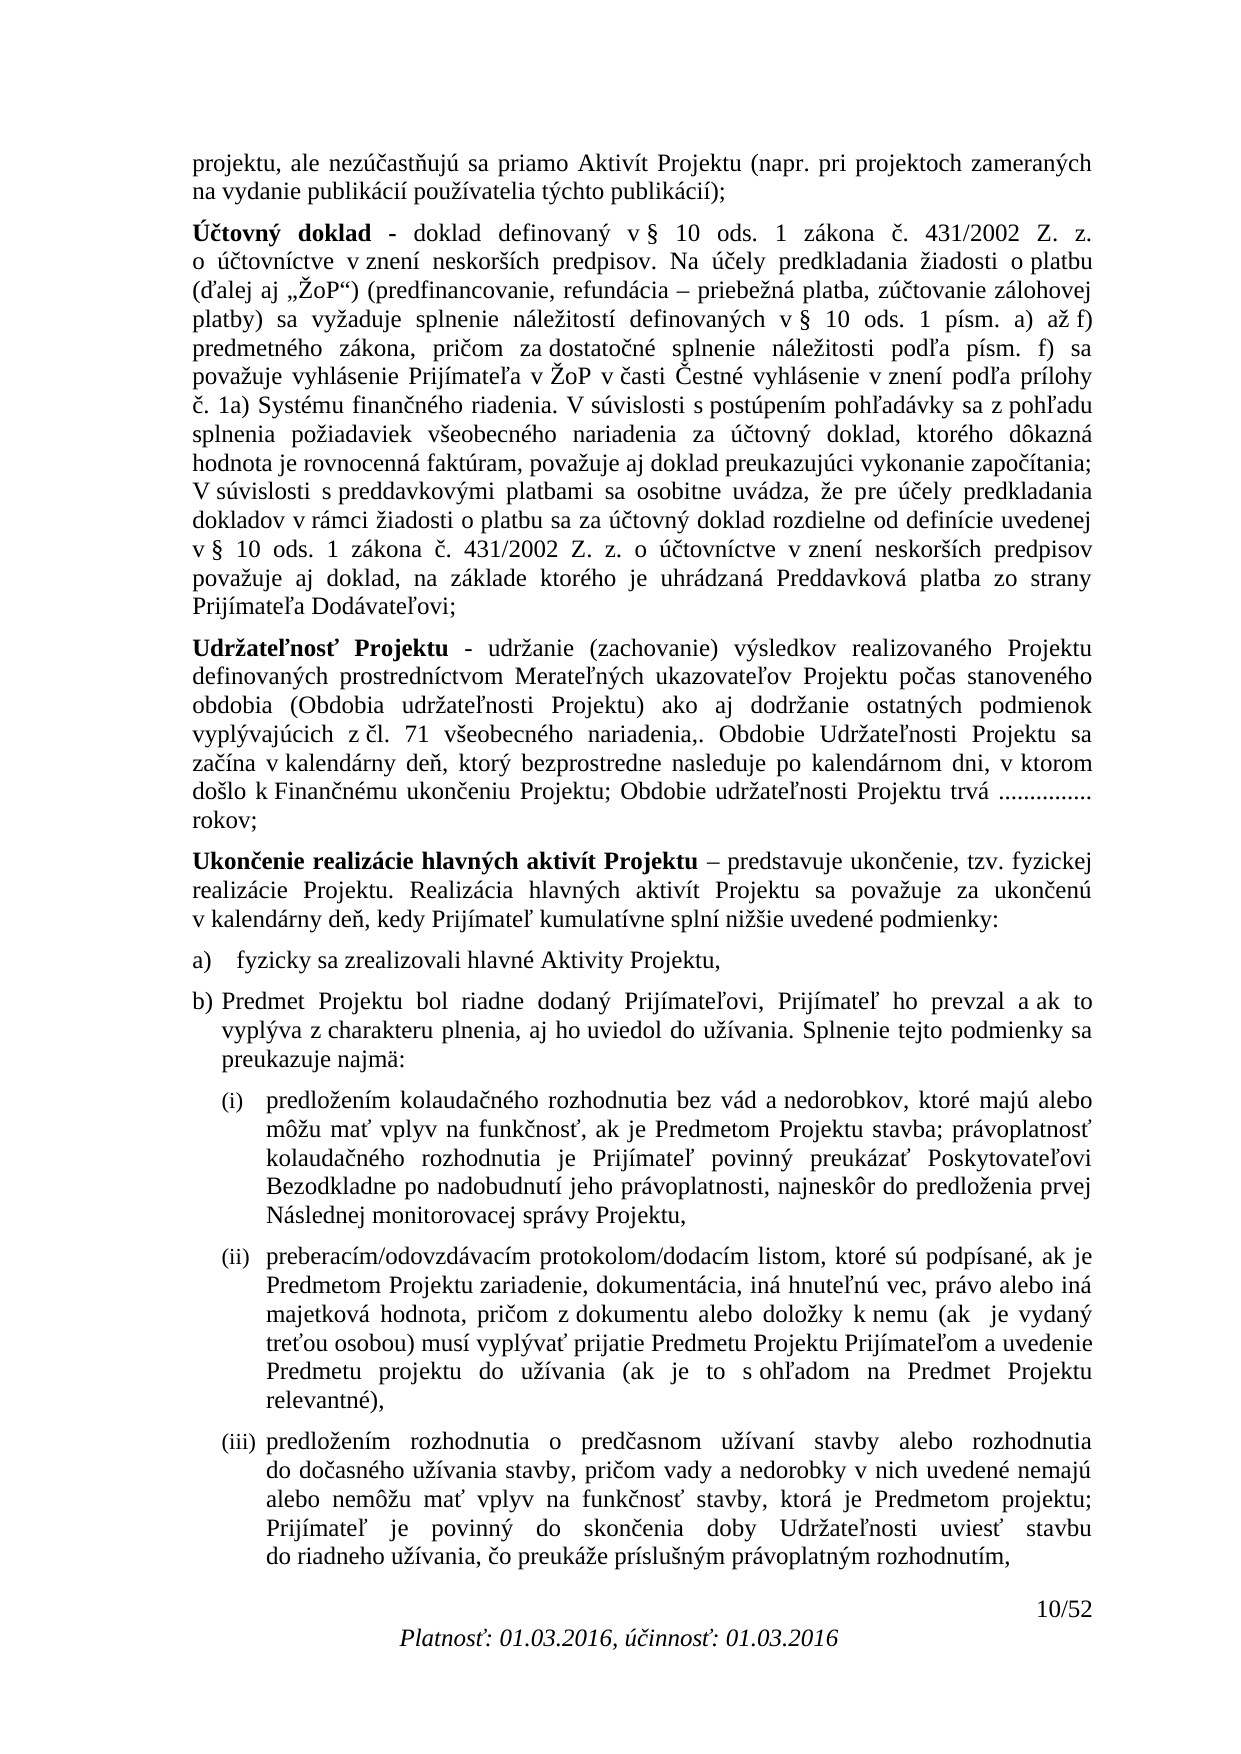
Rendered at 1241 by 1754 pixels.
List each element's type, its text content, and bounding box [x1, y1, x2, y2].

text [192, 148, 1093, 205]
list predložením rozhodnutia o predčasnom užívaní stavby alebo rozhodnutia do dočasného užívania stavby, pričom vady a nedorobky v nich uvedené nemajú alebo nemôžu mať vplyv na funkčnosť stavby, ktorá je Predmetom projektu; Prijímateľ je povinný do skončenia doby Udržateľnosti uviesť stavbu do riadneho užívania, čo preukáže príslušným právoplatným rozhodnutím, [221, 1426, 1093, 1570]
list fyzicky sa zrealizovali hlavné Aktivity Projektu, [192, 945, 1093, 974]
list Predmet Projektu bol riadne dodaný Prijímateľovi, Prijímateľ ho prevzal a ak to vyplýva z charakteru plnenia, aj ho uviedol do užívania. Splnenie tejto podmienky sa preukazuje najmä: [192, 986, 1093, 1073]
text Udržateľnosť Projektu - udržanie (zachovanie) výsledkov realizovaného Projektu definovaných prostredníctvom Merateľných ukazovateľov Projektu počas stanoveného obdobia (Obdobia udržateľnosti Projektu) ako aj dodržanie ostatných podmienok vyplývajúcich z čl. 71 všeobecného nariadenia,. Obdobie Udržateľnosti Projektu sa začína v kalendárny deň, ktorý bezprostredne nasleduje po kalendárnom dni, v ktorom došlo k Finančnému ukončeniu Projektu; Obdobie udržateľnosti Projektu trvá ............... rokov; [192, 633, 1093, 834]
list preberacím/odovzdávacím protokolom/dodacím listom, ktoré sú podpísané, ak je Predmetom Projektu zariadenie, dokumentácia, iná hnuteľnú vec, právo alebo iná majetková hodnota, pričom z dokumentu alebo doložky k nemu (ak je vydaný treťou osobou) musí vyplývať prijatie Predmetu Projektu Prijímateľom a uvedenie Predmetu projektu do užívania (ak je to s ohľadom na Predmet Projektu relevantné), [221, 1241, 1093, 1414]
text Ukončenie realizácie hlavných aktivít Projektu – predstavuje ukončenie, tzv. fyzickej realizácie Projektu. Realizácia hlavných aktivít Projektu sa považuje za ukončenú v kalendárny deň, kedy Prijímateľ kumulatívne splní nižšie uvedené podmienky: [192, 846, 1093, 933]
list predložením kolaudačného rozhodnutia bez vád a nedorobkov, ktoré majú alebo môžu mať vplyv na funkčnosť, ak je Predmetom Projektu stavba; právoplatnosť kolaudačného rozhodnutia je Prijímateľ povinný preukázať Poskytovateľovi Bezodkladne po nadobudnutí jeho právoplatnosti, najneskôr do predloženia prvej Následnej monitorovacej správy Projektu, [221, 1085, 1093, 1229]
list Účtovný doklad - doklad definovaný v § 10 ods. 1 zákona č. 431/2002 Z. z. o účtovníctve v znení neskorších predpisov. Na účely predkladania žiadosti o platbu (ďalej aj „ŽoP“) (predfinancovanie, refundácia – priebežná platba, zúčtovanie zálohovej platby) sa vyžaduje splnenie náležitostí definovaných v § 10 ods. 1 písm. a) až f) predmetného zákona, pričom za dostatočné splnenie náležitosti podľa písm. f) sa považuje vyhlásenie Prijímateľa v ŽoP v časti Čestné vyhlásenie v znení podľa prílohy č. 1a) Systému finančného riadenia. V súvislosti s postúpením pohľadávky sa z pohľadu splnenia požiadaviek všeobecného nariadenia za účtovný doklad, ktorého dôkazná hodnota je rovnocenná faktúram, považuje aj doklad preukazujúci vykonanie započítania; V súvislosti s preddavkovými platbami sa osobitne uvádza, že pre účely predkladania dokladov v rámci žiadosti o platbu sa za účtovný doklad rozdielne od definície uvedenej v § 10 ods. 1 zákona č. 431/2002 Z. z. o účtovníctve v znení neskorších predpisov považuje aj doklad, na základe ktorého je uhrádzaná Preddavková platba zo strany Prijímateľa Dodávateľovi; [192, 218, 1093, 620]
